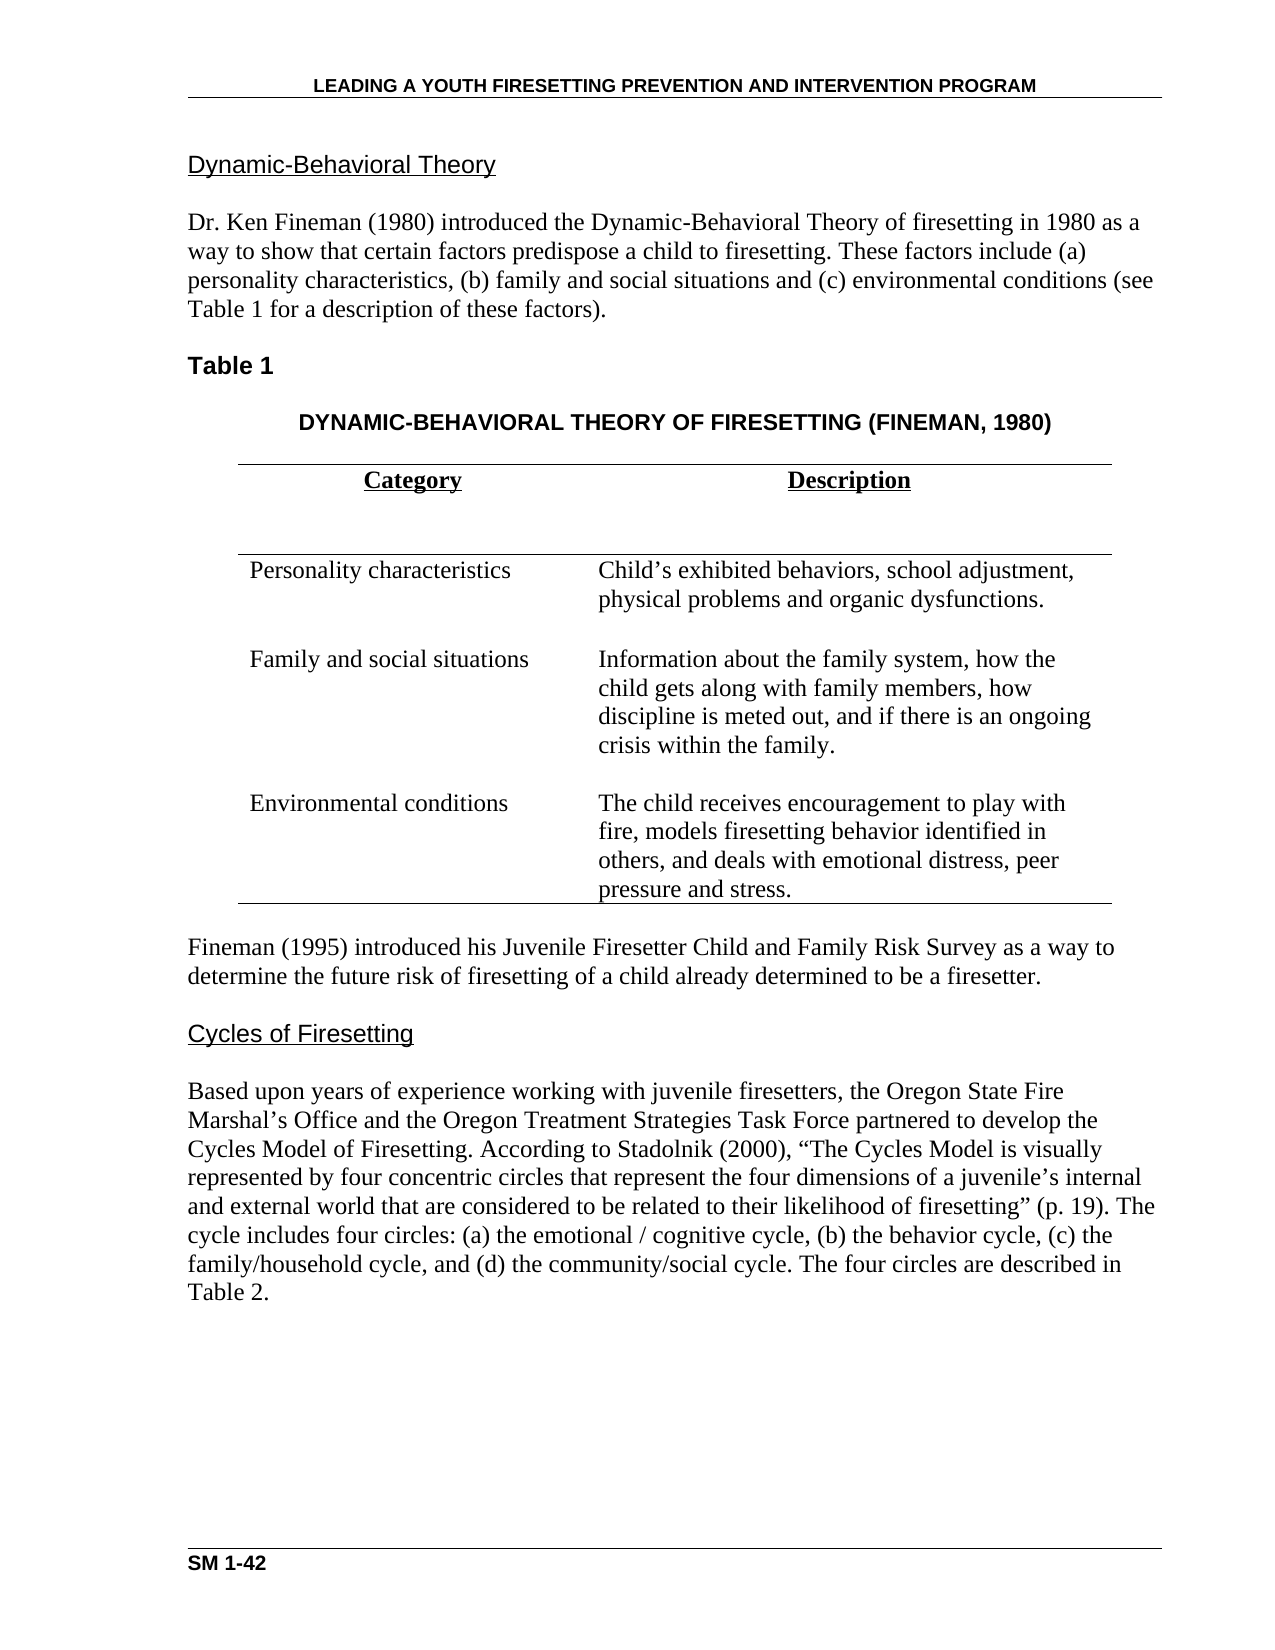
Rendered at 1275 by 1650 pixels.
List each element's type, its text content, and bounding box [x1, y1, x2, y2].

text Fineman (1995) introduced his Juvenile Firesetter Child and Family Risk Survey as a way to determine the future risk of firesetting of a child already determined to be a firesetter. [187, 932, 1162, 990]
text Based upon years of experience working with juvenile firesetters, the Oregon State Fire Marshal’s Office and the Oregon Treatment Strategies Task Force partnered to develop the Cycles Model of Firesetting. According to Stadolnik (2000), “The Cycles Model is visually represented by four concentric circles that represent the four dimensions of a juvenile’s internal and external world that are considered to be related to their likelihood of firesetting” (p. 19). The cycle includes four circles: (a) the emotional / cognitive cycle, (b) the behavior cycle, (c) the family/household cycle, and (d) the community/social cycle. The four circles are described in Table 2. [187, 1076, 1162, 1306]
text Cycles of Firesetting [187, 1019, 1162, 1047]
table_header Description [587, 465, 1112, 554]
text Table 1 [187, 351, 1162, 380]
text Dynamic-Behavioral Theory [187, 150, 1162, 179]
table_cell Child’s exhibited behaviors, school adjustment, physical problems and organic dysfunctions. [587, 555, 1112, 644]
text DYNAMIC-BEHAVIORAL THEORY OF FIRESETTING (FINEMAN, 1980) [187, 409, 1162, 435]
table_cell Environmental conditions [238, 788, 587, 903]
text Dr. Ken Fineman (1980) introduced the Dynamic-Behavioral Theory of firesetting in 1980 as a way to show that certain factors predispose a child to firesetting. These factors include (a) personality characteristics, (b) family and social situations and (c) environmental conditions (see Table 1 for a description of these factors). [187, 207, 1162, 322]
table_cell The child receives encouragement to play with fire, models firesetting behavior identified in others, and deals with emotional distress, peer pressure and stress. [587, 788, 1112, 903]
table_cell Family and social situations [238, 644, 587, 788]
table_header Category [238, 465, 587, 554]
table_cell Information about the family system, how the child gets along with family members, how discipline is meted out, and if there is an ongoing crisis within the family. [587, 644, 1112, 788]
table_cell Personality characteristics [238, 555, 587, 644]
